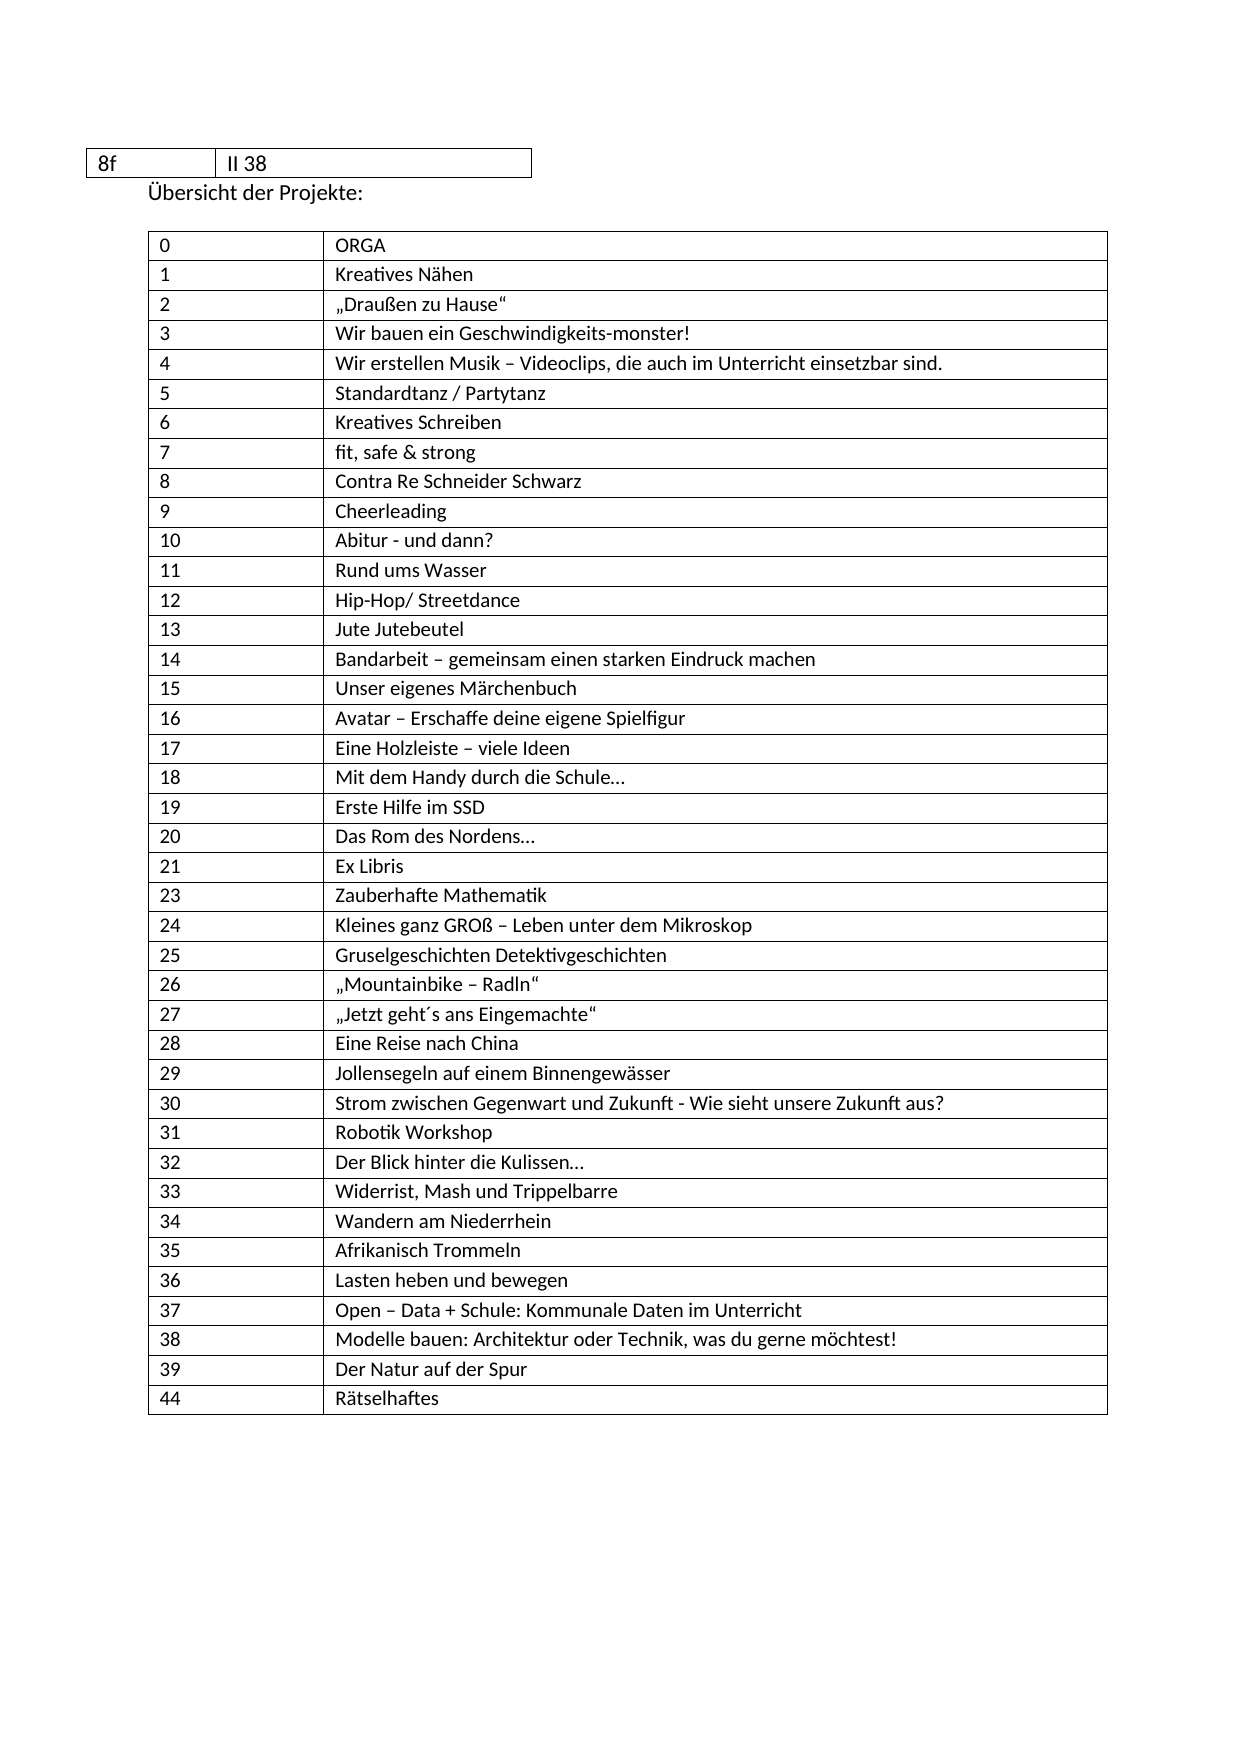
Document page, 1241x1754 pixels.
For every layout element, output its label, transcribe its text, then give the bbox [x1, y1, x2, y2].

table_cell 18 [149, 764, 323, 793]
table_cell Jollensegeln auf einem Binnengewässer [324, 1060, 1107, 1089]
table_cell 11 [149, 557, 323, 586]
table_cell Das Rom des Nordens… [324, 824, 1107, 852]
table_cell 31 [149, 1119, 323, 1148]
table_cell 5 [149, 380, 323, 408]
table_cell 33 [149, 1179, 323, 1207]
table_cell 6 [149, 409, 323, 438]
text Übersicht der Projekte: [148, 178, 1093, 206]
table_cell Open – Data + Schule: Kommunale Daten im Unterricht [324, 1297, 1107, 1325]
table_cell Modelle bauen: Architektur oder Technik, was du gerne möchtest! [324, 1326, 1107, 1355]
table_cell „Mountainbike – Radln“ [324, 971, 1107, 1000]
table_cell Mit dem Handy durch die Schule… [324, 764, 1107, 793]
table_cell „Draußen zu Hause“ [324, 291, 1107, 319]
table_cell 8 [149, 469, 323, 497]
table_cell „Jetzt geht´s ans Eingemachte“ [324, 1001, 1107, 1029]
table_cell 2 [149, 291, 323, 319]
table_cell Lasten heben und bewegen [324, 1267, 1107, 1296]
table_cell 25 [149, 942, 323, 970]
table_cell Wir bauen ein Geschwindigkeits-monster! [324, 321, 1107, 349]
table_cell 30 [149, 1090, 323, 1118]
table_cell Gruselgeschichten Detektivgeschichten [324, 942, 1107, 970]
table_cell Bandarbeit – gemeinsam einen starken Eindruck machen [324, 646, 1107, 674]
table_cell 15 [149, 676, 323, 704]
table_cell Erste Hilfe im SSD [324, 794, 1107, 822]
table_cell Kreatives Nähen [324, 261, 1107, 290]
table_cell Strom zwischen Gegenwart und Zukunft - Wie sieht unsere Zukunft aus? [324, 1090, 1107, 1118]
table_cell fit, safe & strong [324, 439, 1107, 467]
table_cell 16 [149, 705, 323, 734]
table_cell Avatar – Erschaffe deine eigene Spielfigur [324, 705, 1107, 734]
table_cell 13 [149, 616, 323, 645]
table_cell Jute Jutebeutel [324, 616, 1107, 645]
table_cell Eine Holzleiste – viele Ideen [324, 735, 1107, 763]
table_header 0 [149, 232, 323, 260]
table_cell Zauberhafte Mathematik [324, 883, 1107, 911]
table_cell Hip-Hop/ Streetdance [324, 587, 1107, 615]
table_cell 14 [149, 646, 323, 674]
table_cell 35 [149, 1238, 323, 1266]
table_cell 8f [87, 149, 215, 177]
table_cell 19 [149, 794, 323, 822]
table_cell 29 [149, 1060, 323, 1089]
table_cell 9 [149, 498, 323, 527]
table_cell Ex Libris [324, 853, 1107, 882]
table_cell Cheerleading [324, 498, 1107, 527]
table_cell 1 [149, 261, 323, 290]
table_cell Afrikanisch Trommeln [324, 1238, 1107, 1266]
table_cell 38 [149, 1326, 323, 1355]
table_cell 26 [149, 971, 323, 1000]
table_cell Rätselhaftes [324, 1386, 1107, 1414]
table_cell 24 [149, 912, 323, 941]
table_cell 21 [149, 853, 323, 882]
table_cell II 38 [216, 149, 531, 177]
table_cell Robotik Workshop [324, 1119, 1107, 1148]
table_cell Rund ums Wasser [324, 557, 1107, 586]
table_cell 32 [149, 1149, 323, 1177]
table_cell 17 [149, 735, 323, 763]
table_cell 27 [149, 1001, 323, 1029]
table_cell Standardtanz / Partytanz [324, 380, 1107, 408]
table_cell Der Blick hinter die Kulissen… [324, 1149, 1107, 1177]
table_cell 7 [149, 439, 323, 467]
table_cell Wandern am Niederrhein [324, 1208, 1107, 1237]
table_cell 10 [149, 528, 323, 556]
table_cell 37 [149, 1297, 323, 1325]
table_cell Wir erstellen Musik – Videoclips, die auch im Unterricht einsetzbar sind. [324, 350, 1107, 379]
table_cell 3 [149, 321, 323, 349]
table_cell Eine Reise nach China [324, 1031, 1107, 1059]
table_cell Abitur - und dann? [324, 528, 1107, 556]
table_cell Der Natur auf der Spur [324, 1356, 1107, 1384]
table_cell 34 [149, 1208, 323, 1237]
table_cell Kleines ganz GROß – Leben unter dem Mikroskop [324, 912, 1107, 941]
table_cell Widerrist, Mash und Trippelbarre [324, 1179, 1107, 1207]
table_cell 12 [149, 587, 323, 615]
table_cell 36 [149, 1267, 323, 1296]
table_cell 20 [149, 824, 323, 852]
table_cell 44 [149, 1386, 323, 1414]
table_cell 23 [149, 883, 323, 911]
table_cell Contra Re Schneider Schwarz [324, 469, 1107, 497]
table_cell Unser eigenes Märchenbuch [324, 676, 1107, 704]
table_header ORGA [324, 232, 1107, 260]
table_cell Kreatives Schreiben [324, 409, 1107, 438]
table_cell 39 [149, 1356, 323, 1384]
table_cell 4 [149, 350, 323, 379]
table_cell 28 [149, 1031, 323, 1059]
